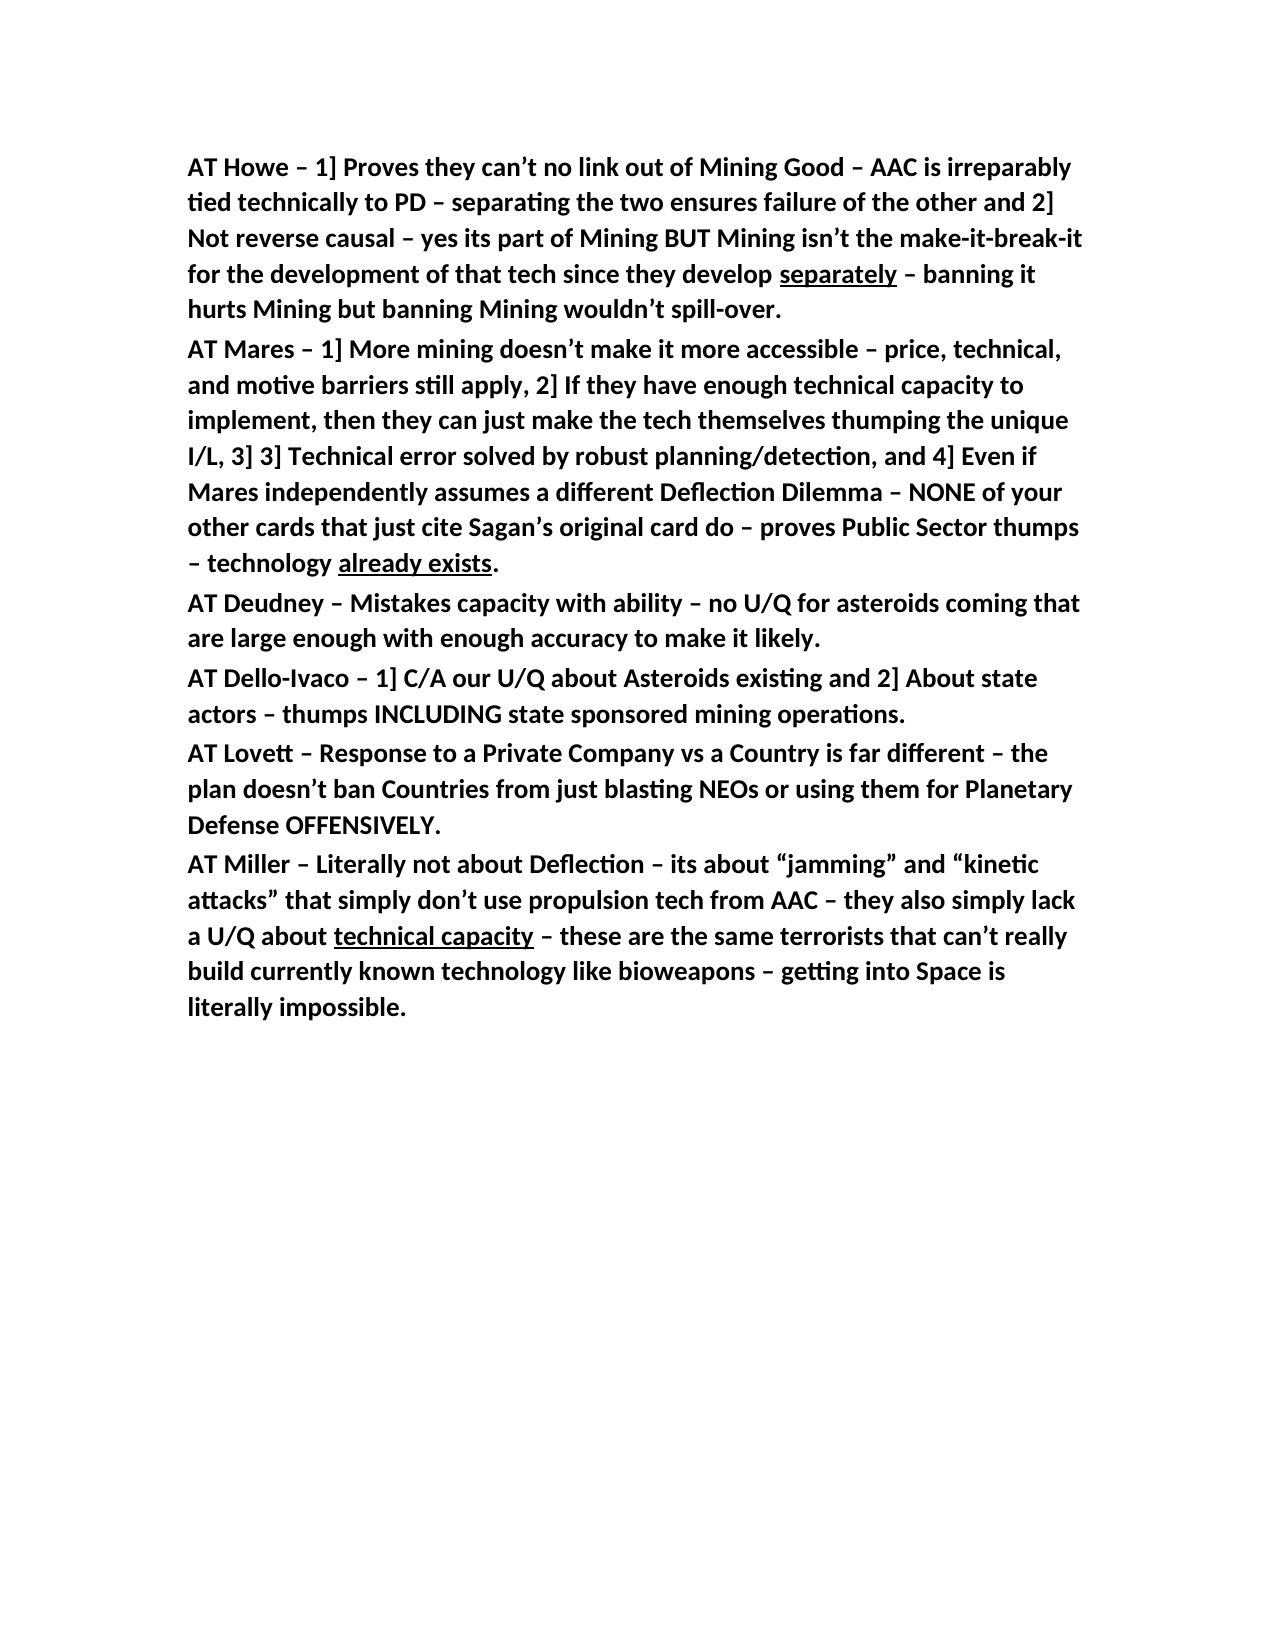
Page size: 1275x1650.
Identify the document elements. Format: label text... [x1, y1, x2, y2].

subtitle AT Deudney – Mistakes capacity with ability – no U/Q for asteroids coming that are large enough with enough accuracy to make it likely. [187, 586, 1087, 654]
subtitle AT Miller – Literally not about Deflection – its about “jamming” and “kinetic attacks” that simply don’t use propulsion tech from AAC – they also simply lack a U/Q about technical capacity – these are the same terrorists that can’t really build currently known technology like bioweapons – getting into Space is literally impossible. [187, 848, 1087, 1023]
subtitle AT Lovett – Response to a Private Company vs a Country is far different – the plan doesn’t ban Countries from just blasting NEOs or using them for Planetary Defense OFFENSIVELY. [187, 737, 1087, 841]
subtitle AT Dello-Ivaco – 1] C/A our U/Q about Asteroids existing and 2] About state actors – thumps INCLUDING state sponsored mining operations. [187, 661, 1087, 730]
subtitle AT Howe – 1] Proves they can’t no link out of Mining Good – AAC is irreparably tied technically to PD – separating the two ensures failure of the other and 2] Not reverse causal – yes its part of Mining BUT Mining isn’t the make-it-break-it for the development of that tech since they develop separately – banning it hurts Mining but banning Mining wouldn’t spill-over. [187, 150, 1087, 326]
subtitle AT Mares – 1] More mining doesn’t make it more accessible – price, technical, and motive barriers still apply, 2] If they have enough technical capacity to implement, then they can just make the tech themselves thumping the unique I/L, 3] 3] Technical error solved by robust planning/detection, and 4] Even if Mares independently assumes a different Deflection Dilemma – NONE of your other cards that just cite Sagan’s original card do – proves Public Sector thumps – technology already exists. [187, 332, 1087, 579]
